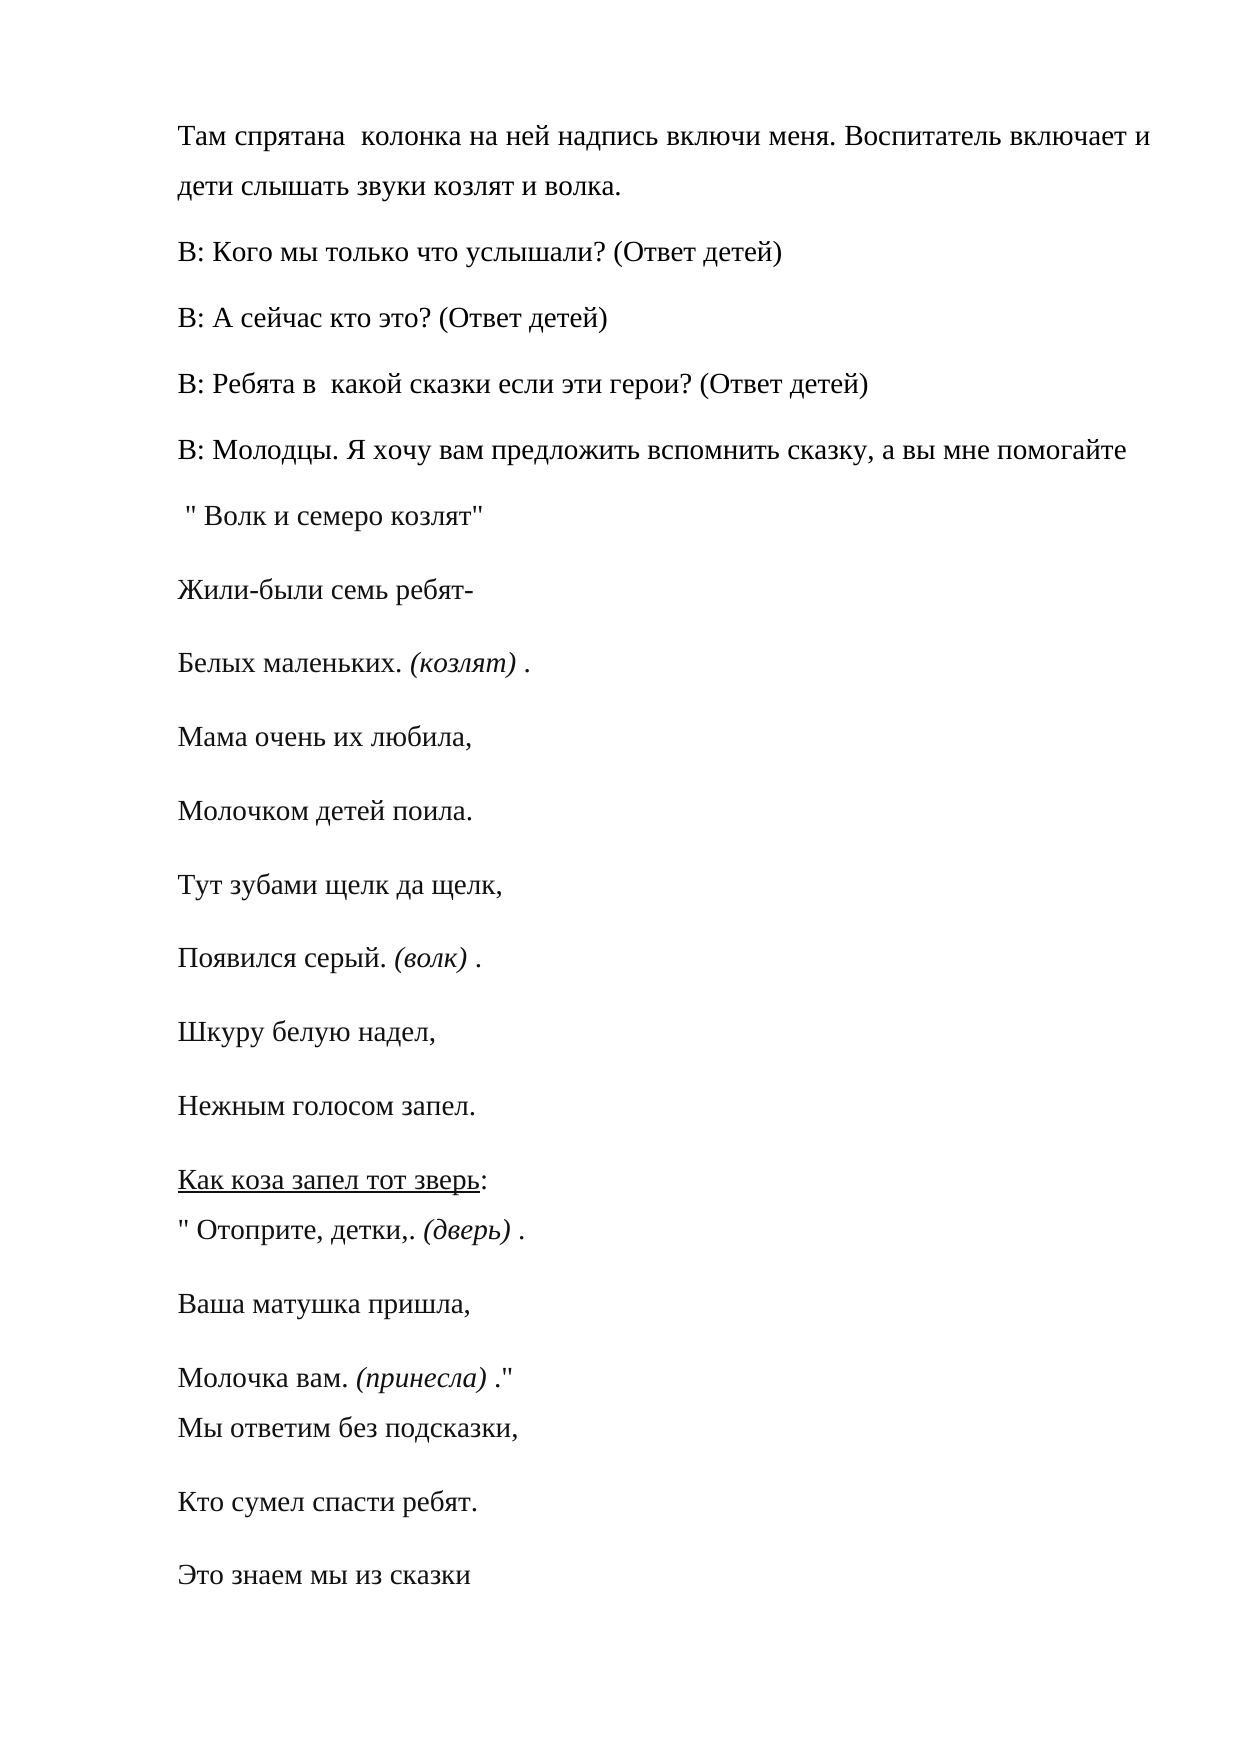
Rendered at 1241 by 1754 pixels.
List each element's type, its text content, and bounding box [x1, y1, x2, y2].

text Появился серый. (волк) . [177, 941, 1152, 974]
text Нежным голосом запел. [177, 1088, 1152, 1122]
text Мама очень их любила, [177, 719, 1152, 753]
text Белых маленьких. (козлят) . [177, 646, 1152, 679]
text Это знаем мы из сказки [177, 1557, 1152, 1591]
text Ваша матушка пришла, [177, 1286, 1152, 1319]
text Молочком детей поила. [177, 793, 1152, 827]
text Как коза запел тот зверь: [177, 1162, 1152, 1195]
text В: Молодцы. Я хочу вам предложить вспомнить сказку, а вы мне помогайте [177, 432, 1152, 466]
text Тут зубами щелк да щелк, [177, 867, 1152, 900]
text В: Ребята в какой сказки если эти герои? (Ответ детей) [177, 366, 1152, 400]
text Мы ответим без подсказки, [177, 1410, 1152, 1443]
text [177, 118, 1152, 202]
text Молочка вам. (принесла) ." [177, 1360, 1152, 1393]
text В: Кого мы только что услышали? (Ответ детей) [177, 234, 1152, 268]
text В: А сейчас кто это? (Ответ детей) [177, 300, 1152, 334]
text Жили-были семь ребят- [177, 572, 1152, 605]
text " Волк и семеро козлят" [177, 498, 1152, 532]
text Шкуру белую надел, [177, 1014, 1152, 1048]
text " Отоприте, детки,. (дверь) . [177, 1212, 1152, 1246]
text Кто сумел спасти ребят. [177, 1484, 1152, 1517]
